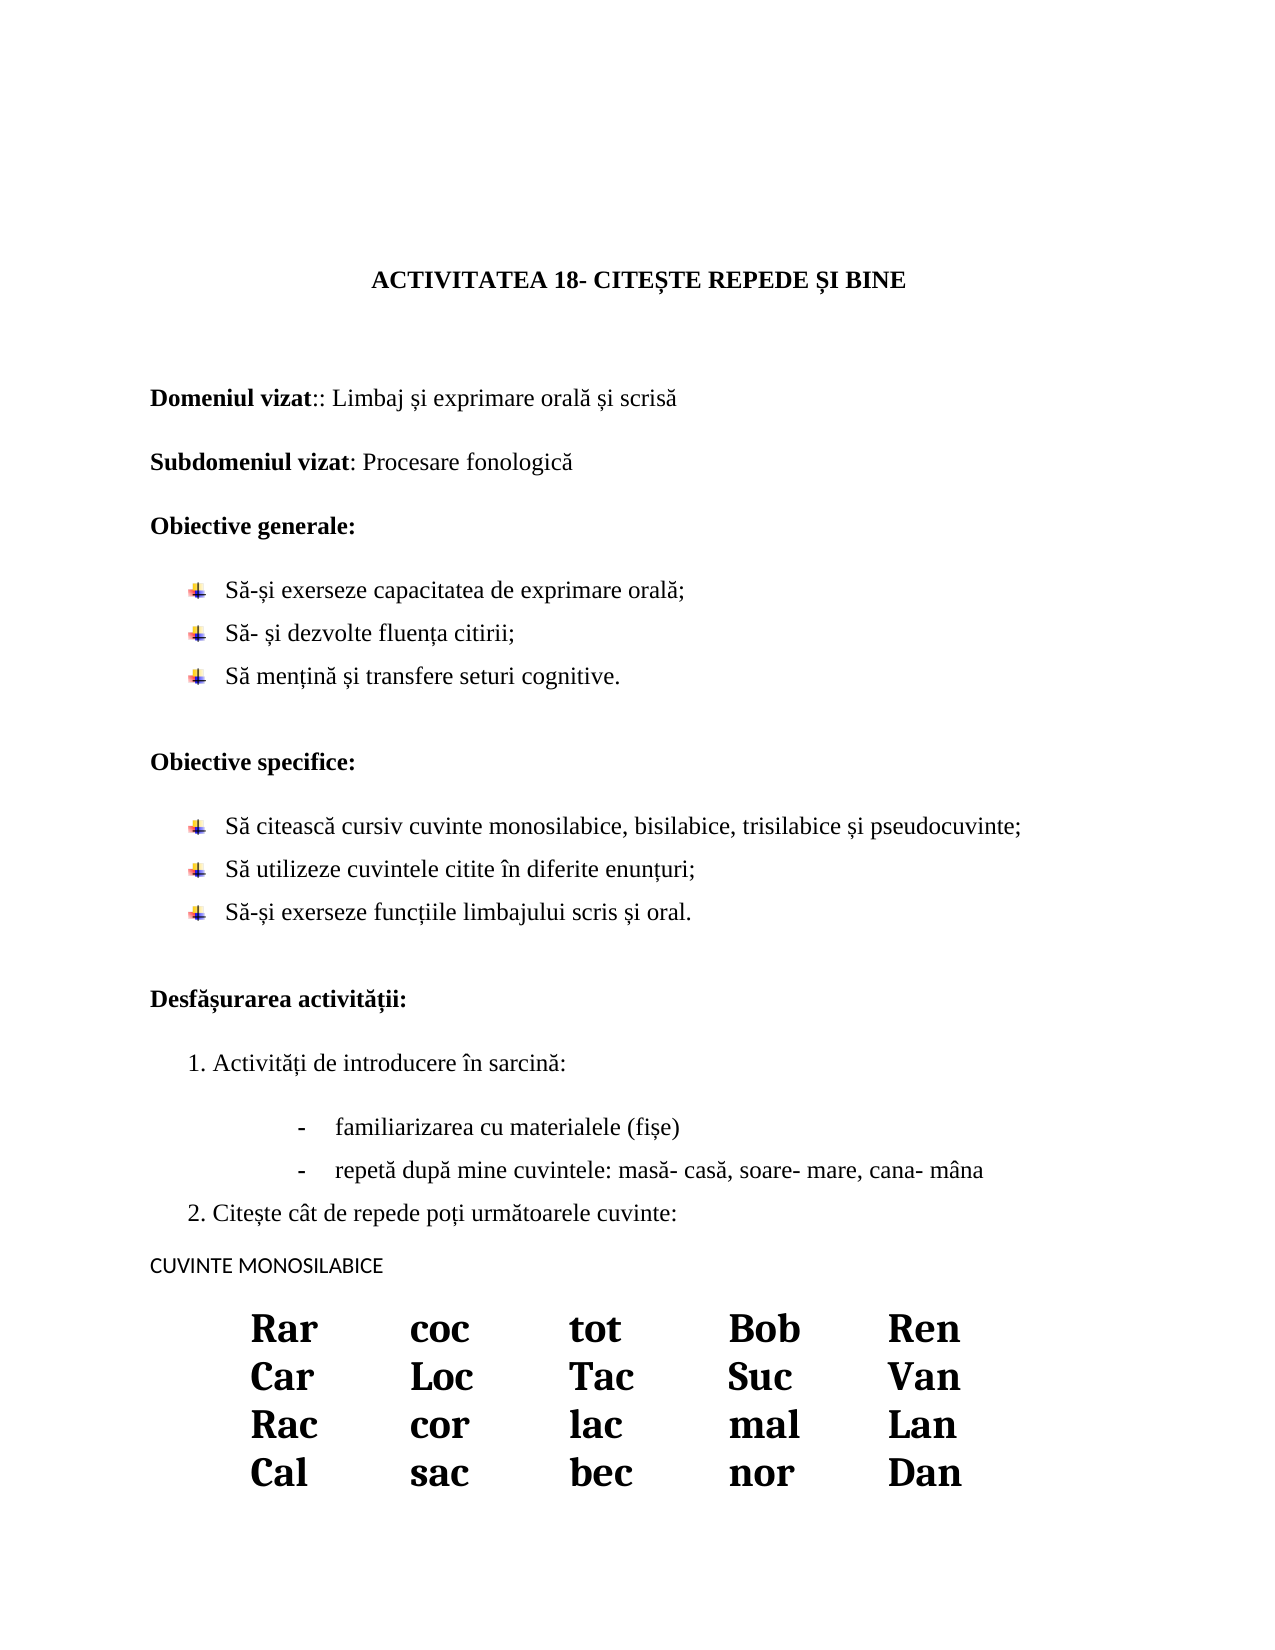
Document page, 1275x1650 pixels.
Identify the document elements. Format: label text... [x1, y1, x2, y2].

list Să utilizeze cuvintele citite în diferite enunțuri; [187, 854, 1125, 883]
table_header Ren [876, 1305, 1036, 1353]
list Să-și exerseze funcțiile limbajului scris și oral. [187, 897, 1125, 926]
table_cell Rac [239, 1401, 398, 1448]
list Să- și dezvolte fluența citirii; [187, 618, 1125, 647]
picture [188, 581, 206, 599]
list Să citească cursiv cuvinte monosilabice, bisilabice, trisilabice și pseudocuvinte; [187, 811, 1125, 840]
picture [188, 861, 206, 878]
text ACTIVITATEA 18- CITEȘTE REPEDE ȘI BINE [297, 265, 1125, 294]
table_cell Loc [399, 1353, 558, 1401]
table_cell sac [399, 1449, 558, 1496]
table_cell Van [876, 1353, 1036, 1401]
picture [188, 904, 206, 921]
picture [188, 667, 206, 685]
text 2. Citește cât de repede poți următoarele cuvinte: [150, 1198, 1125, 1227]
table_cell lac [558, 1401, 717, 1448]
text Desfășurarea activității: [150, 984, 1125, 1012]
text Domeniul vizat:: Limbaj și exprimare orală și scrisă [150, 383, 1125, 412]
table_cell Lan [876, 1401, 1036, 1448]
table_cell Car [239, 1353, 398, 1401]
text Subdomeniul vizat: Procesare fonologică [150, 447, 1125, 476]
table_cell Cal [239, 1449, 398, 1496]
table_cell mal [717, 1401, 876, 1448]
list Să-și exerseze capacitatea de exprimare orală; [187, 575, 1125, 603]
table_header Rar [239, 1305, 398, 1353]
table_cell nor [717, 1449, 876, 1496]
text CUVINTE MONOSILABICE [150, 1252, 1125, 1280]
picture [188, 624, 206, 642]
list repetă după mine cuvintele: masă- casă, soare- mare, cana- mâna [297, 1155, 1125, 1183]
table_cell Tac [558, 1353, 717, 1401]
list Să mențină și transfere seturi cognitive. [187, 661, 1125, 690]
table_header Bob [717, 1305, 876, 1353]
list familiarizarea cu materialele (fișe) [297, 1112, 1125, 1140]
text 1. Activități de introducere în sarcină: [187, 1048, 1125, 1076]
text Obiective generale: [150, 511, 1125, 539]
table_cell Suc [717, 1353, 876, 1401]
table_cell cor [399, 1401, 558, 1448]
picture [188, 818, 206, 835]
table_header coc [399, 1305, 558, 1353]
table_cell Dan [876, 1449, 1036, 1496]
text Obiective specifice: [150, 747, 1125, 776]
table_cell bec [558, 1449, 717, 1496]
table_header tot [558, 1305, 717, 1353]
